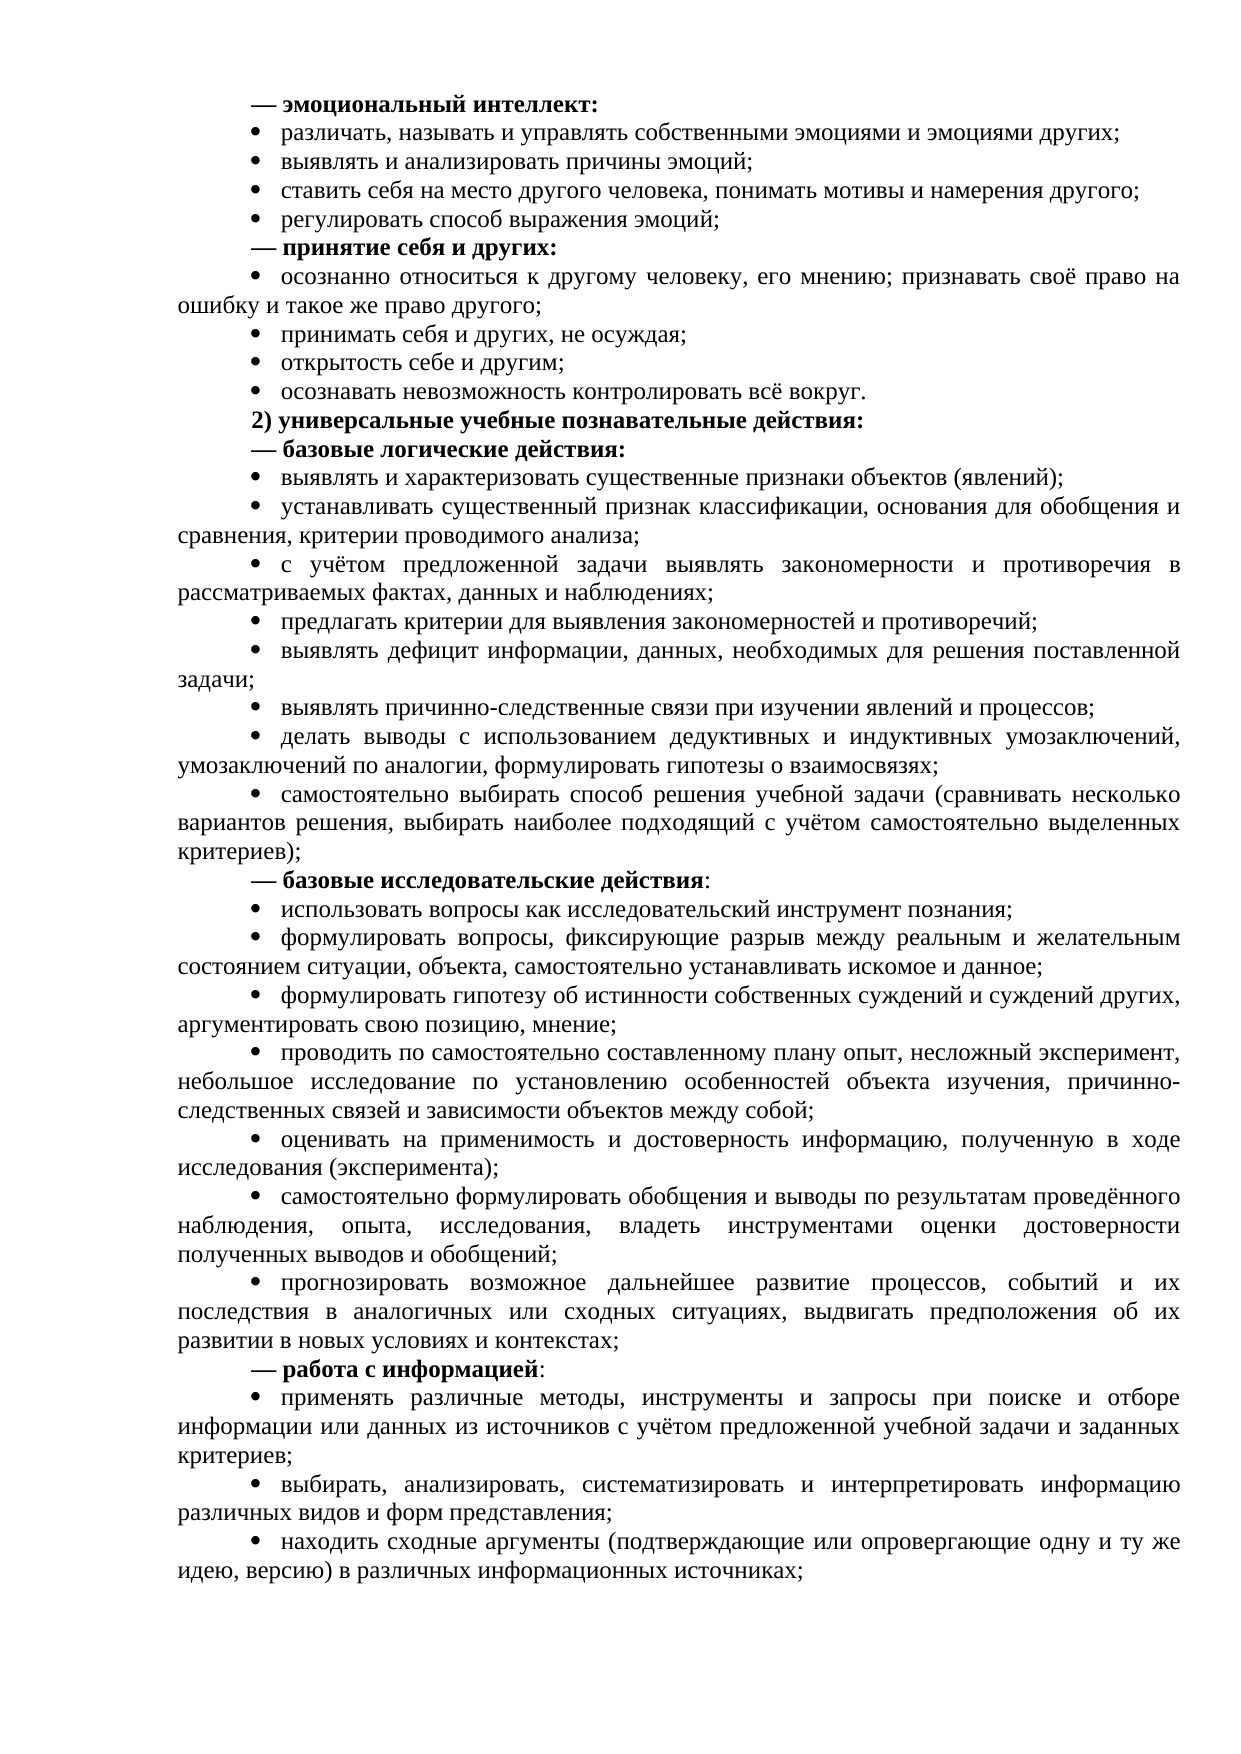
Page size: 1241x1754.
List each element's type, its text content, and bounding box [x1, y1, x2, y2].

list регулировать способ выражения эмоций; [177, 204, 1181, 232]
list выявлять дефицит информации, данных, необходимых для решения поставленной задачи; [177, 635, 1181, 692]
text — работа с информацией: [177, 1354, 1181, 1382]
list выявлять причинно-следственные связи при изучении явлений и процессов; [177, 692, 1181, 721]
list предлагать критерии для выявления закономерностей и противоречий; [177, 606, 1181, 635]
list осознавать невозможность контролировать всё вокруг. [177, 376, 1181, 405]
text 2) универсальные учебные познавательные действия: [177, 405, 1181, 434]
text — базовые логические действия: [177, 434, 1181, 462]
list выявлять и характеризовать существенные признаки объектов (явлений); [177, 462, 1181, 491]
list делать выводы с использованием дедуктивных и индуктивных умозаключений, умозаключений по аналогии, формулировать гипотезы о взаимосвязях; [177, 721, 1181, 779]
list применять различные методы, инструменты и запросы при поиске и отборе информации или данных из источников с учётом предложенной учебной задачи и заданных критериев; [177, 1382, 1181, 1469]
list с учётом предложенной задачи выявлять закономерности и противоречия в рассматриваемых фактах, данных и наблюдениях; [177, 549, 1181, 606]
list самостоятельно формулировать обобщения и выводы по результатам проведённого наблюдения, опыта, исследования, владеть инструментами оценки достоверности полученных выводов и обобщений; [177, 1181, 1181, 1267]
list устанавливать существенный признак классификации, основания для обобщения и сравнения, критерии проводимого анализа; [177, 491, 1181, 549]
list выбирать, анализировать, систематизировать и интерпретировать информацию различных видов и форм представления; [177, 1469, 1181, 1526]
list формулировать вопросы, фиксирующие разрыв между реальным и желательным состоянием ситуации, объекта, самостоятельно устанавливать искомое и данное; [177, 922, 1181, 980]
list осознанно относиться к другому человеку, его мнению; признавать своё право на ошибку и такое же право другого; [177, 261, 1181, 319]
list формулировать гипотезу об истинности собственных суждений и суждений других, аргументировать свою позицию, мнение; [177, 980, 1181, 1037]
list оценивать на применимость и достоверность информацию, полученную в ходе исследования (эксперимента); [177, 1124, 1181, 1181]
list самостоятельно выбирать способ решения учебной задачи (сравнивать несколько вариантов решения, выбирать наиболее подходящий с учётом самостоятельно выделенных критериев); [177, 779, 1181, 865]
list использовать вопросы как исследовательский инструмент познания; [177, 894, 1181, 922]
list принимать себя и других, не осуждая; [177, 319, 1181, 347]
list ставить себя на место другого человека, понимать мотивы и намерения другого; [177, 175, 1181, 204]
text — эмоциональный интеллект: [177, 89, 1181, 117]
list проводить по самостоятельно составленному плану опыт, несложный эксперимент, небольшое исследование по установлению особенностей объекта изучения, причинно-следственных связей и зависимости объектов между собой; [177, 1037, 1181, 1124]
list находить сходные аргументы (подтверждающие или опровергающие одну и ту же идею, версию) в различных информационных источниках; [177, 1526, 1181, 1584]
text — принятие себя и других: [177, 232, 1181, 261]
list открытость себе и другим; [177, 347, 1181, 376]
text — базовые исследовательские действия: [177, 865, 1181, 894]
list выявлять и анализировать причины эмоций; [177, 146, 1181, 175]
list различать, называть и управлять собственными эмоциями и эмоциями других; [177, 117, 1181, 146]
list прогнозировать возможное дальнейшее развитие процессов, событий и их последствия в аналогичных или сходных ситуациях, выдвигать предположения об их развитии в новых условиях и контекстах; [177, 1267, 1181, 1354]
